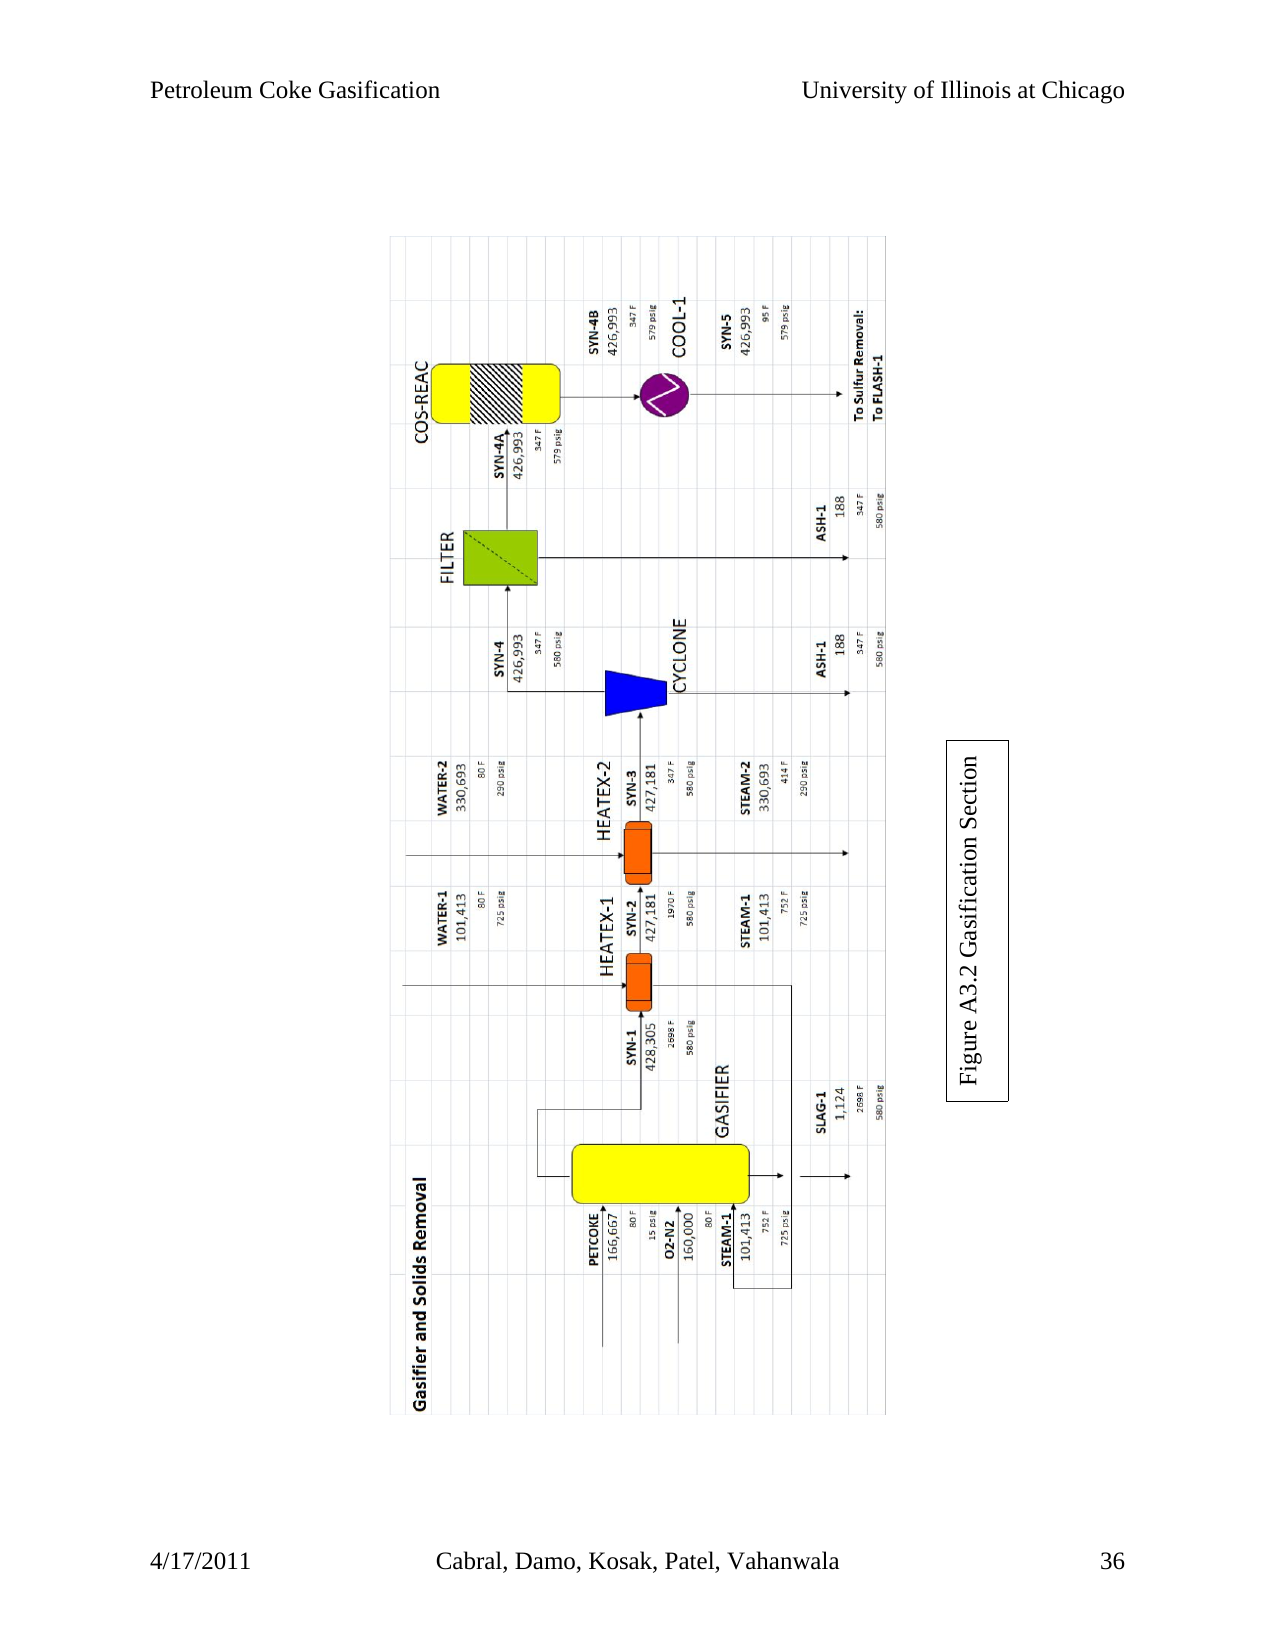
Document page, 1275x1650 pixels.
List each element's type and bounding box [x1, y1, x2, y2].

picture [390, 237, 886, 1414]
